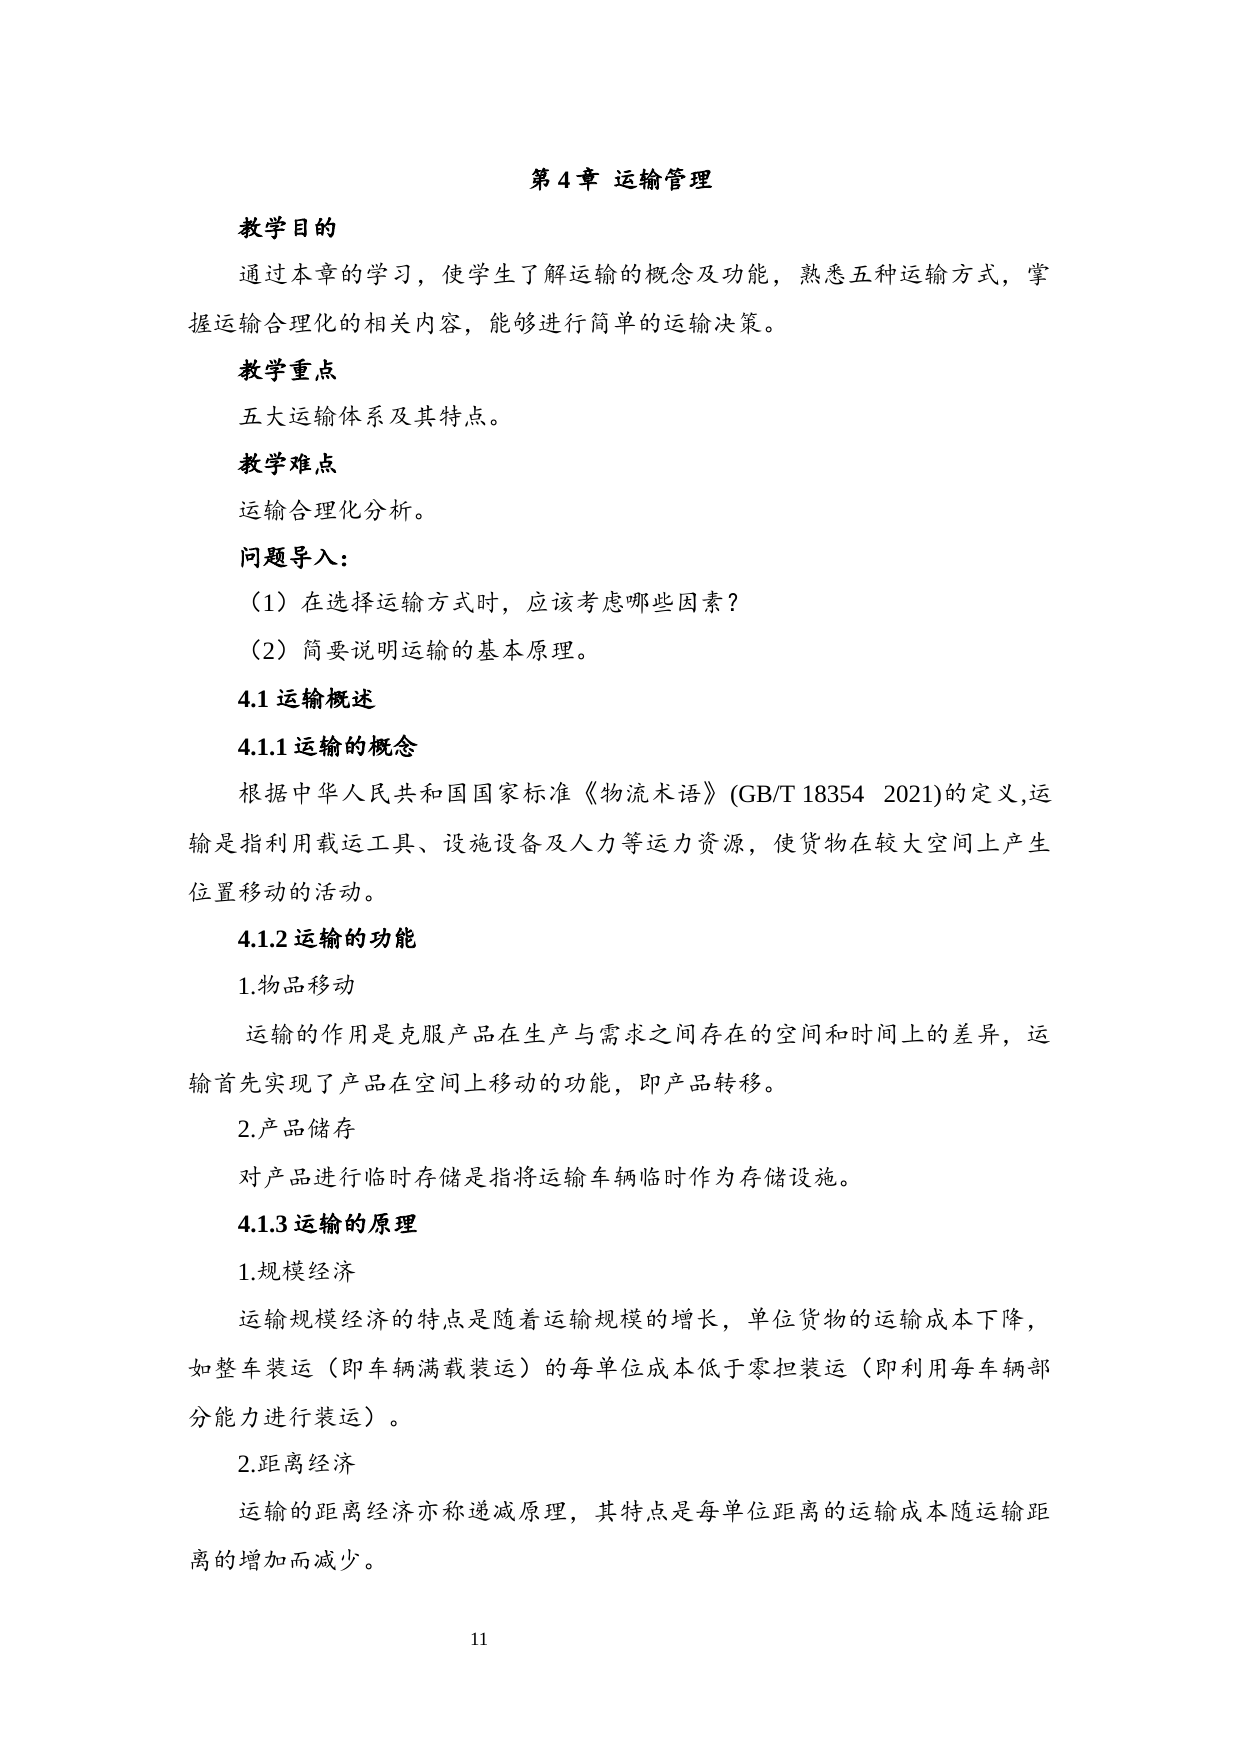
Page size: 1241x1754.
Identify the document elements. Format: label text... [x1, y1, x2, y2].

list 运输的距离经济亦称递减原理，其特点是每单位距离的运输成本随运输距离的增加而减少。 [187, 1494, 1053, 1575]
list 问题导入： [187, 539, 1053, 572]
list 五大运输体系及其特点。 [187, 399, 1053, 431]
list 运输的作用是克服产品在生产与需求之间存在的空间和时间上的差异，运输首先实现了产品在空间上移动的功能，即产品转移。 [187, 1016, 1053, 1098]
list 第4章 运输管理 [187, 162, 1053, 194]
list （1）在选择运输方式时，应该考虑哪些因素？ [187, 586, 1053, 618]
list 2.距离经济 [187, 1446, 1053, 1478]
list （2）简要说明运输的基本原理。 [187, 633, 1053, 666]
list 教学目的 [187, 210, 1053, 242]
list 1.规模经济 [187, 1254, 1053, 1287]
list 教学难点 [187, 446, 1053, 478]
list 教学重点 [187, 352, 1053, 384]
list 4.1.2运输的功能 [187, 921, 1053, 953]
list 2.产品储存 [187, 1112, 1053, 1144]
list 1.物品移动 [187, 969, 1053, 1001]
list 4.1 运输概述 [187, 681, 1053, 714]
list 运输规模经济的特点是随着运输规模的增长，单位货物的运输成本下降，如整车装运（即车辆满载装运）的每单位成本低于零担装运（即利用每车辆部分能力进行装运）。 [187, 1302, 1053, 1432]
list 运输合理化分析。 [187, 492, 1053, 525]
list 通过本章的学习，使学生了解运输的概念及功能，熟悉五种运输方式，掌握运输合理化的相关内容，能够进行简单的运输决策。 [187, 256, 1053, 338]
list 4.1.3运输的原理 [187, 1206, 1053, 1239]
list 根据中华人民共和国国家标准《物流术语》(GB/T 18354􀆼2021)的定义,运输是指利用载运工具、设施设备及人力等运力资源，使货物在较大空间上产生位置移动的活动。 [187, 777, 1053, 907]
list 对产品进行临时存储是指将运输车辆临时作为存储设施。 [187, 1159, 1053, 1192]
list 4.1.1运输的概念 [187, 729, 1053, 761]
